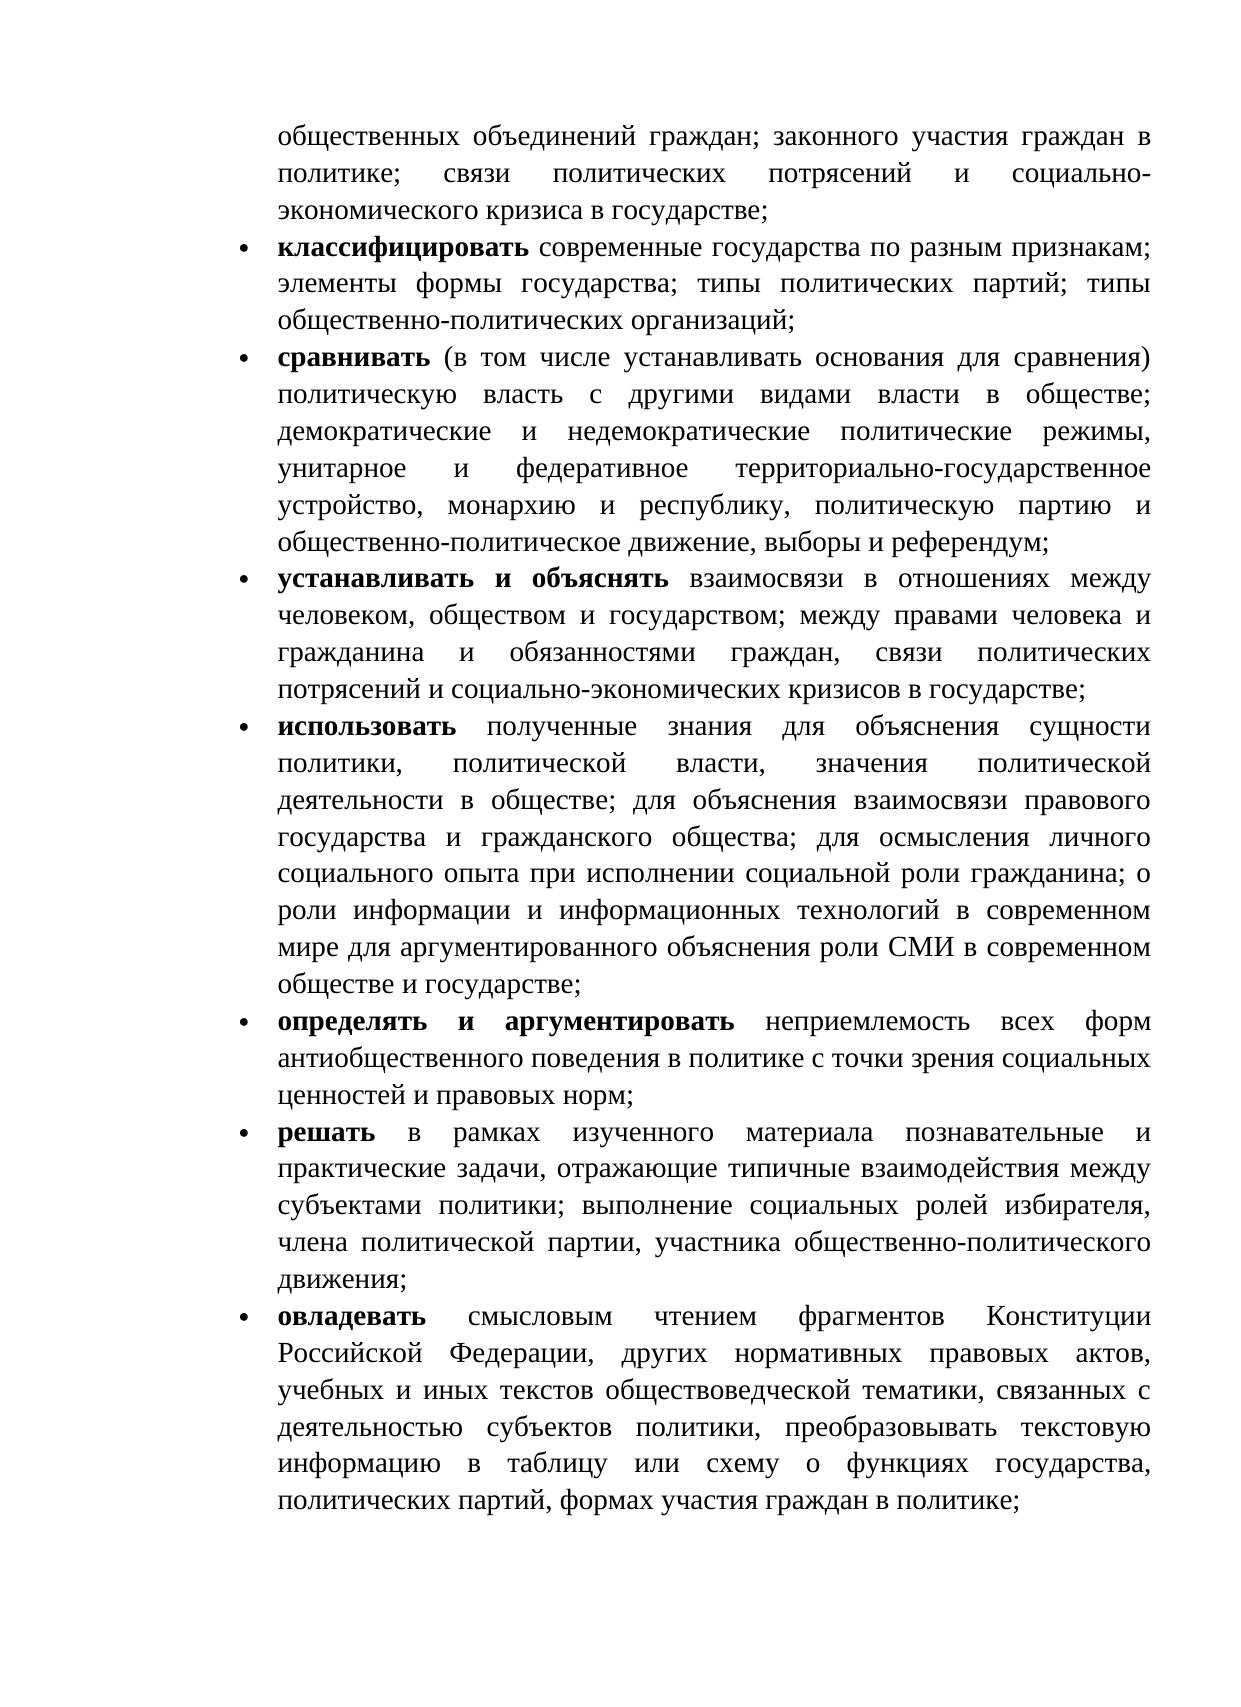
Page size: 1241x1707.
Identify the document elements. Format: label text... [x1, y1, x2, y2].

list сравнивать (в том числе устанавливать основания для сравнения) политическую власть с другими видами власти в обществе; демократические и недемократические политические режимы, унитарное и федеративное территориально-государственное устройство, монархию и республику, политическую партию и общественно-политическое движение, выборы и референдум; [240, 339, 1152, 557]
list овладевать смысловым чтением фрагментов Конституции Российской Федерации, других нормативных правовых актов, учебных и иных текстов обществоведческой тематики, связанных с деятельностью субъектов политики, преобразовывать текстовую информацию в таблицу или схему о функциях государства, политических партий, формах участия граждан в политике; [240, 1298, 1152, 1516]
list определять и аргументировать неприемлемость всех форм антиобщественного поведения в политике с точки зрения социальных ценностей и правовых норм; [240, 1003, 1152, 1110]
list устанавливать и объяснять взаимосвязи в отношениях между человеком, обществом и государством; между правами человека и гражданина и обязанностями граждан, связи политических потрясений и социально-экономических кризисов в государстве; [240, 561, 1152, 705]
list классифицировать современные государства по разным признакам; элементы формы государства; типы политических партий; типы общественно-политических организаций; [240, 229, 1152, 336]
list использовать полученные знания для объяснения сущности политики, политической власти, значения политической деятельности в обществе; для объяснения взаимосвязи правового государства и гражданского общества; для осмысления личного социального опыта при исполнении социальной роли гражданина; о роли информации и информационных технологий в современном мире для аргументированного объяснения роли СМИ в современном обществе и государстве; [240, 708, 1152, 1000]
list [240, 118, 1152, 225]
list решать в рамках изученного материала познавательные и практические задачи, отражающие типичные взаимодействия между субъектами политики; выполнение социальных ролей избирателя, члена политической партии, участника общественно-политического движения; [240, 1114, 1152, 1295]
